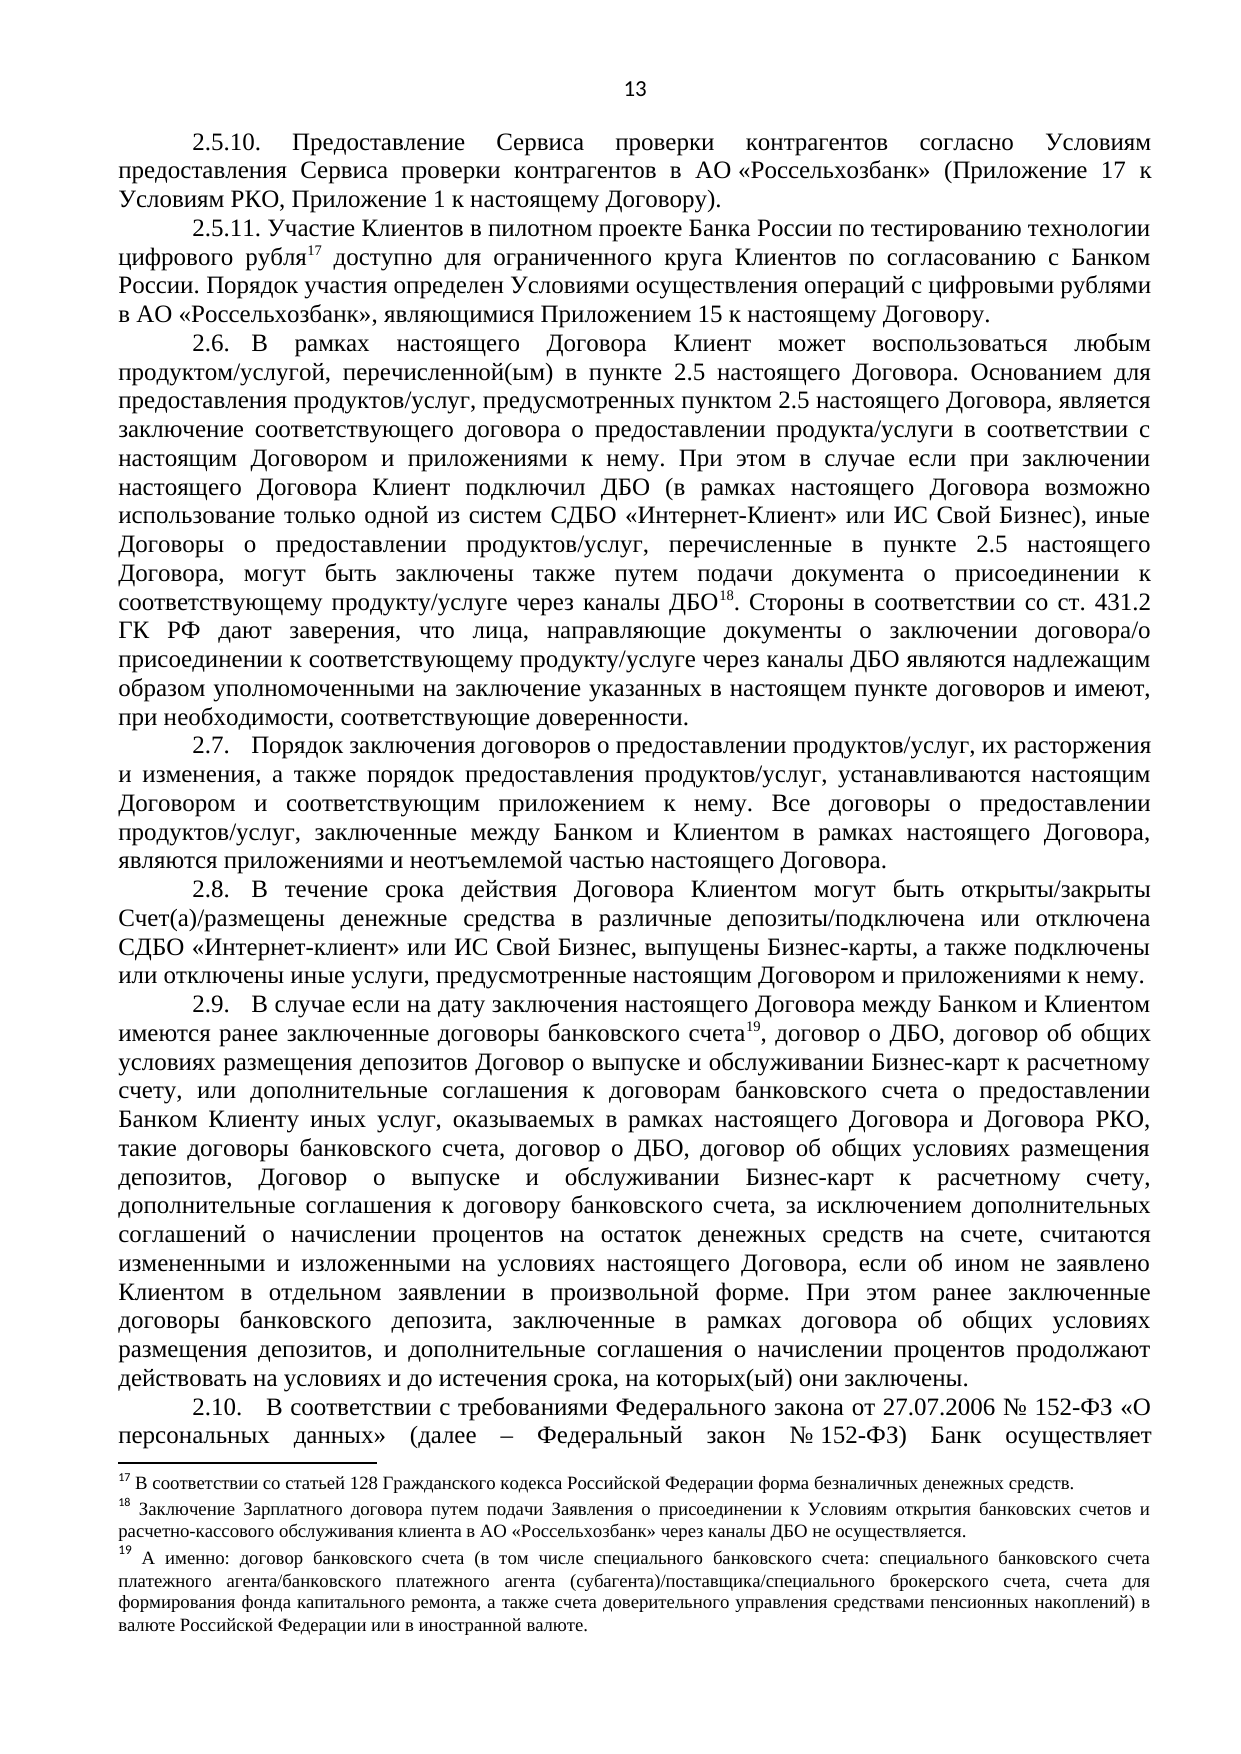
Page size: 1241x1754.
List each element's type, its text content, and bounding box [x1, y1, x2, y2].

list 2.8. В течение срока действия Договора Клиентом могут быть открыты/закрыты Счет(а)/размещены денежные средства в различные депозиты/подключена или отключена СДБО «Интернет-клиент» или ИС Свой Бизнес, выпущены Бизнес-карты, а также подключены или отключены иные услуги, предусмотренные настоящим Договором и приложениями к нему. [118, 874, 1152, 989]
text 2.5.11. Участие Клиентов в пилотном проекте Банка России по тестированию технологии цифрового рубля доступно для ограниченного круга Клиентов по согласованию с Банком России. Порядок участия определен Условиями осуществления операций с цифровыми рублями в АО «Россельхозбанк», являющимися Приложением 15 к настоящему Договору. [118, 213, 1152, 328]
text 2.5.10. Предоставление Сервиса проверки контрагентов согласно Условиям предоставления Сервиса проверки контрагентов в АО «Россельхозбанк» (Приложение 17 к Условиям РКО, Приложение 1 к настоящему Договору). [118, 127, 1152, 213]
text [118, 1392, 1152, 1449]
list 2.9. В случае если на дату заключения настоящего Договора между Банком и Клиентом имеются ранее заключенные договоры банковского счета, договор о ДБО, договор об общих условиях размещения депозитов Договор о выпуске и обслуживании Бизнес-карт к расчетному счету, или дополнительные соглашения к договорам банковского счета о предоставлении Банком Клиенту иных услуг, оказываемых в рамках настоящего Договора и Договора РКО, такие договоры банковского счета, договор о ДБО, договор об общих условиях размещения депозитов, Договор о выпуске и обслуживании Бизнес-карт к расчетному счету, дополнительные соглашения к договору банковского счета, за исключением дополнительных соглашений о начислении процентов на остаток денежных средств на счете, считаются измененными и изложенными на условиях настоящего Договора, если об ином не заявлено Клиентом в отдельном заявлении в произвольной форме. При этом ранее заключенные договоры банковского депозита, заключенные в рамках договора об общих условиях размещения депозитов, и дополнительные соглашения о начислении процентов продолжают действовать на условиях и до истечения срока, на которых(ый) они заключены. [118, 989, 1152, 1392]
list 2.7. Порядок заключения договоров о предоставлении продуктов/услуг, их расторжения и изменения, а также порядок предоставления продуктов/услуг, устанавливаются настоящим Договором и соответствующим приложением к нему. Все договоры о предоставлении продуктов/услуг, заключенные между Банком и Клиентом в рамках настоящего Договора, являются приложениями и неотъемлемой частью настоящего Договора. [118, 730, 1152, 874]
list 2.6. В рамках настоящего Договора Клиент может воспользоваться любым продуктом/услугой, перечисленной(ым) в пункте 2.5 настоящего Договора. Основанием для предоставления продуктов/услуг, предусмотренных пунктом 2.5 настоящего Договора, является заключение соответствующего договора о предоставлении продукта/услуги в соответствии с настоящим Договором и приложениями к нему. При этом в случае если при заключении настоящего Договора Клиент подключил ДБО (в рамках настоящего Договора возможно использование только одной из систем СДБО «Интернет-Клиент» или ИС Свой Бизнес), иные Договоры о предоставлении продуктов/услуг, перечисленные в пункте 2.5 настоящего Договора, могут быть заключены также путем подачи документа о присоединении к соответствующему продукту/услуге через каналы ДБО. Стороны в соответствии со ст. 431.2 ГК РФ дают заверения, что лица, направляющие документы о заключении договора/о присоединении к соответствующему продукту/услуге через каналы ДБО являются надлежащим образом уполномоченными на заключение указанных в настоящем пункте договоров и имеют, при необходимости, соответствующие доверенности. [118, 328, 1152, 730]
